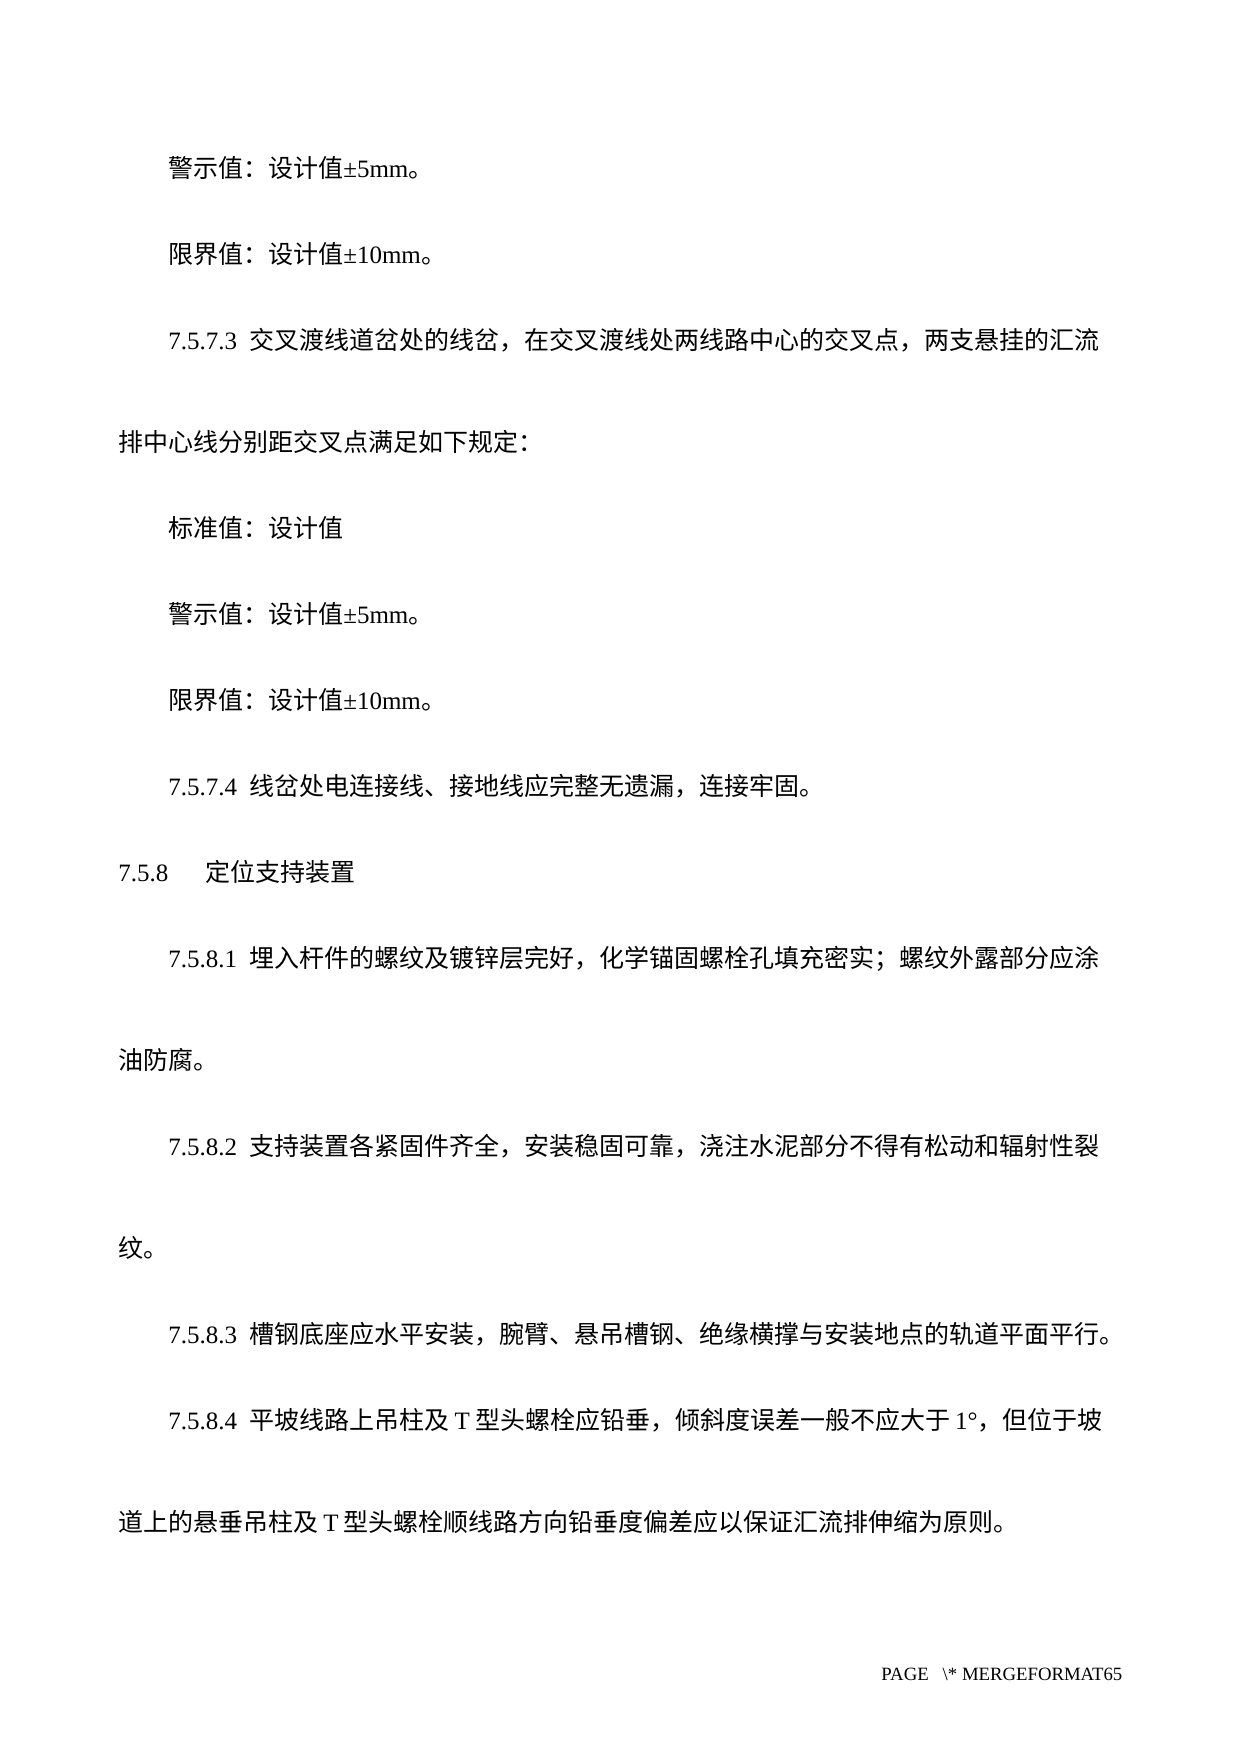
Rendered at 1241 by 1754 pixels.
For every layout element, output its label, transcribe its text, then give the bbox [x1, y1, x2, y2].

text 警示值：设计值±5mm。 [118, 133, 1122, 201]
text 限界值：设计值±10mm。 [118, 665, 1122, 733]
text 限界值：设计值±10mm。 [118, 219, 1122, 287]
subtitle 埋入杆件的螺纹及镀锌层完好，化学锚固螺栓孔填充密实；螺纹外露部分应涂油防腐。 [118, 923, 1122, 1093]
subtitle 支持装置各紧固件齐全，安装稳固可靠，浇注水泥部分不得有松动和辐射性裂纹。 [118, 1111, 1122, 1281]
subtitle 平坡线路上吊柱及T型头螺栓应铅垂，倾斜度误差一般不应大于1°，但位于坡道上的悬垂吊柱及T型头螺栓顺线路方向铅垂度偏差应以保证汇流排伸缩为原则。 [118, 1385, 1122, 1554]
subtitle 线岔处电连接线、接地线应完整无遗漏，连接牢固。 [118, 751, 1122, 819]
subtitle 槽钢底座应水平安装，腕臂、悬吊槽钢、绝缘横撑与安装地点的轨道平面平行。 [118, 1299, 1122, 1367]
subtitle 定位支持装置 [118, 837, 1122, 905]
text 标准值：设计值 [118, 493, 1122, 561]
subtitle 交叉渡线道岔处的线岔，在交叉渡线处两线路中心的交叉点，两支悬挂的汇流排中心线分别距交叉点满足如下规定： [118, 305, 1122, 474]
text 警示值：设计值±5mm。 [118, 579, 1122, 647]
